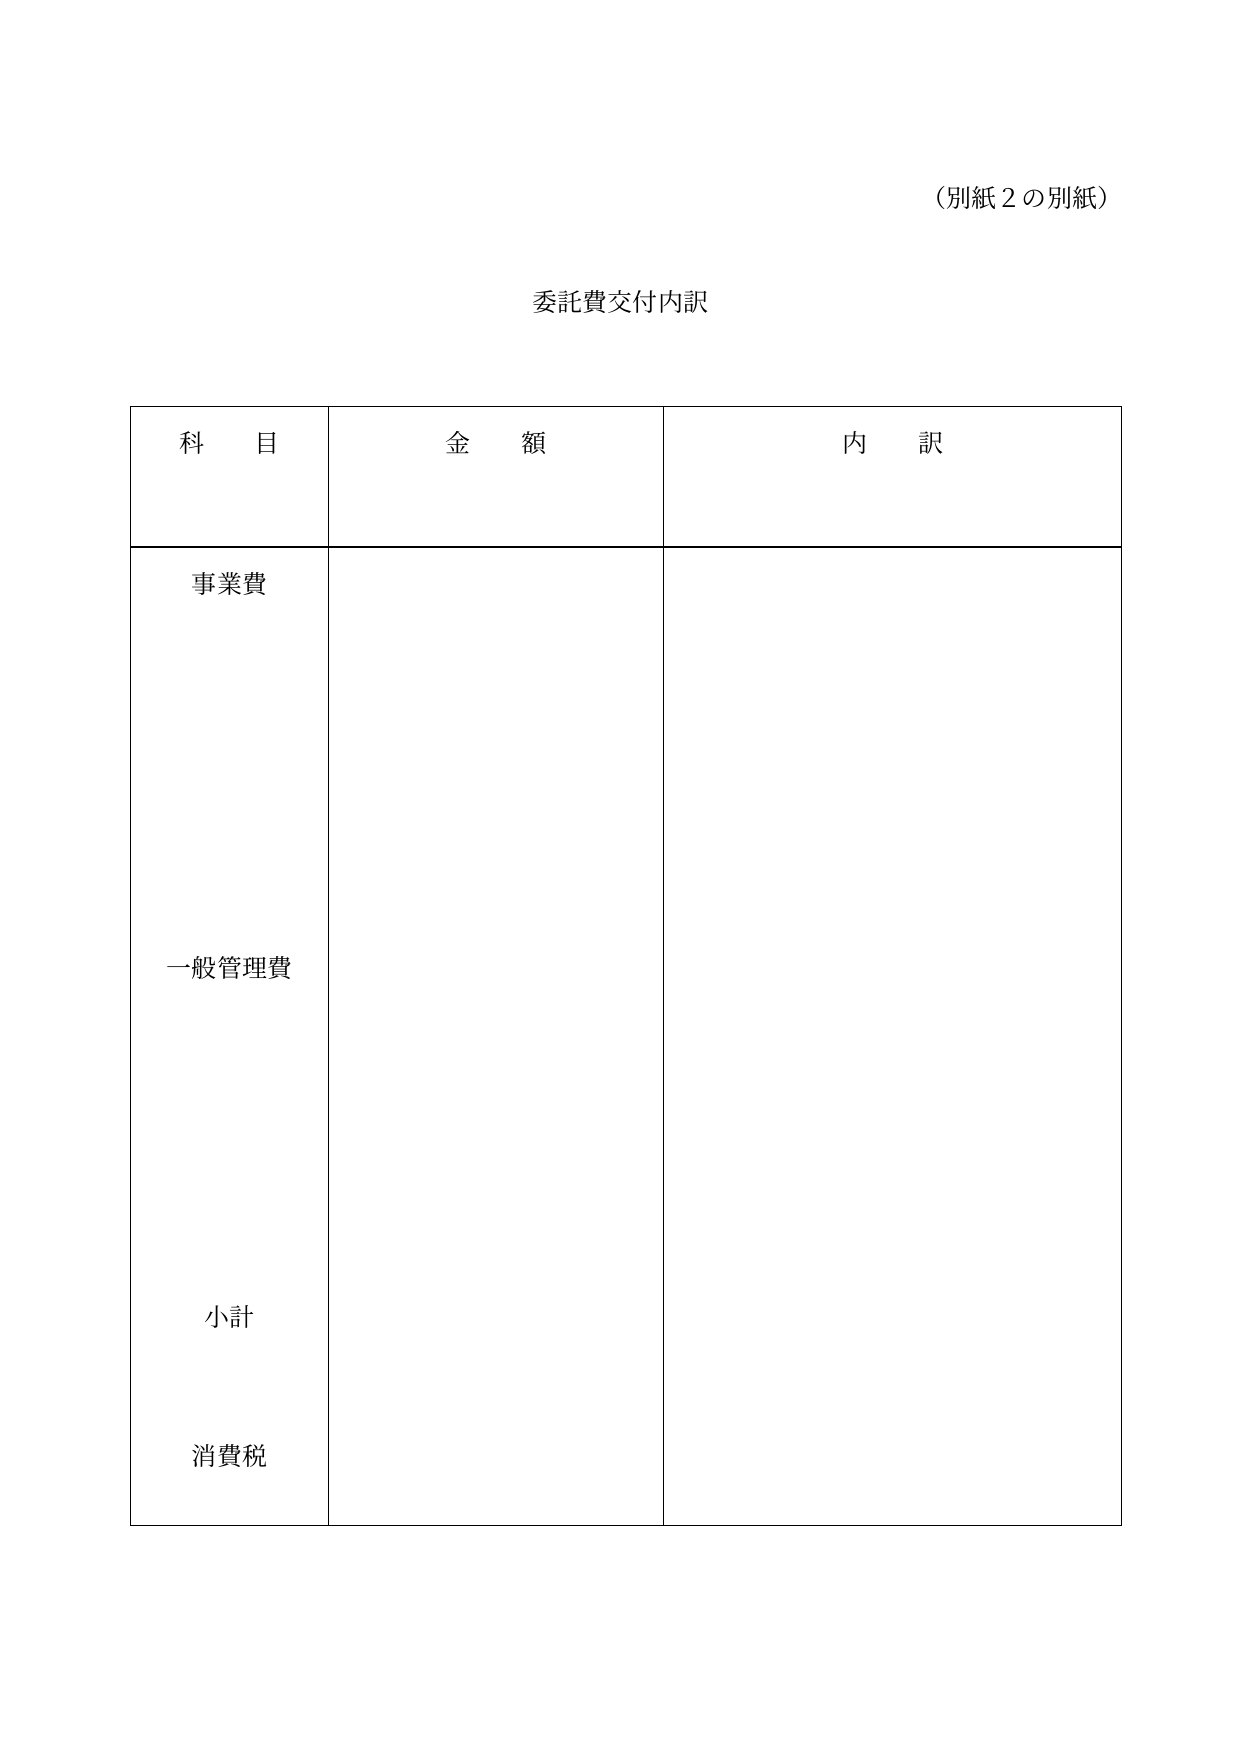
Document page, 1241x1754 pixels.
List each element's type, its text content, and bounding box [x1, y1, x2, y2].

table_header 科 目 [131, 407, 328, 546]
table_cell [664, 548, 1121, 1524]
text 委託費交付内訳 [118, 266, 1122, 336]
text （別紙２の別紙） [118, 162, 1122, 231]
table_header 金 額 [329, 407, 663, 546]
table_header 内 訳 [664, 407, 1121, 546]
table_cell 事業費 一般管理費 小計 消費税 合計 [131, 548, 328, 1524]
table_cell [329, 548, 663, 1524]
